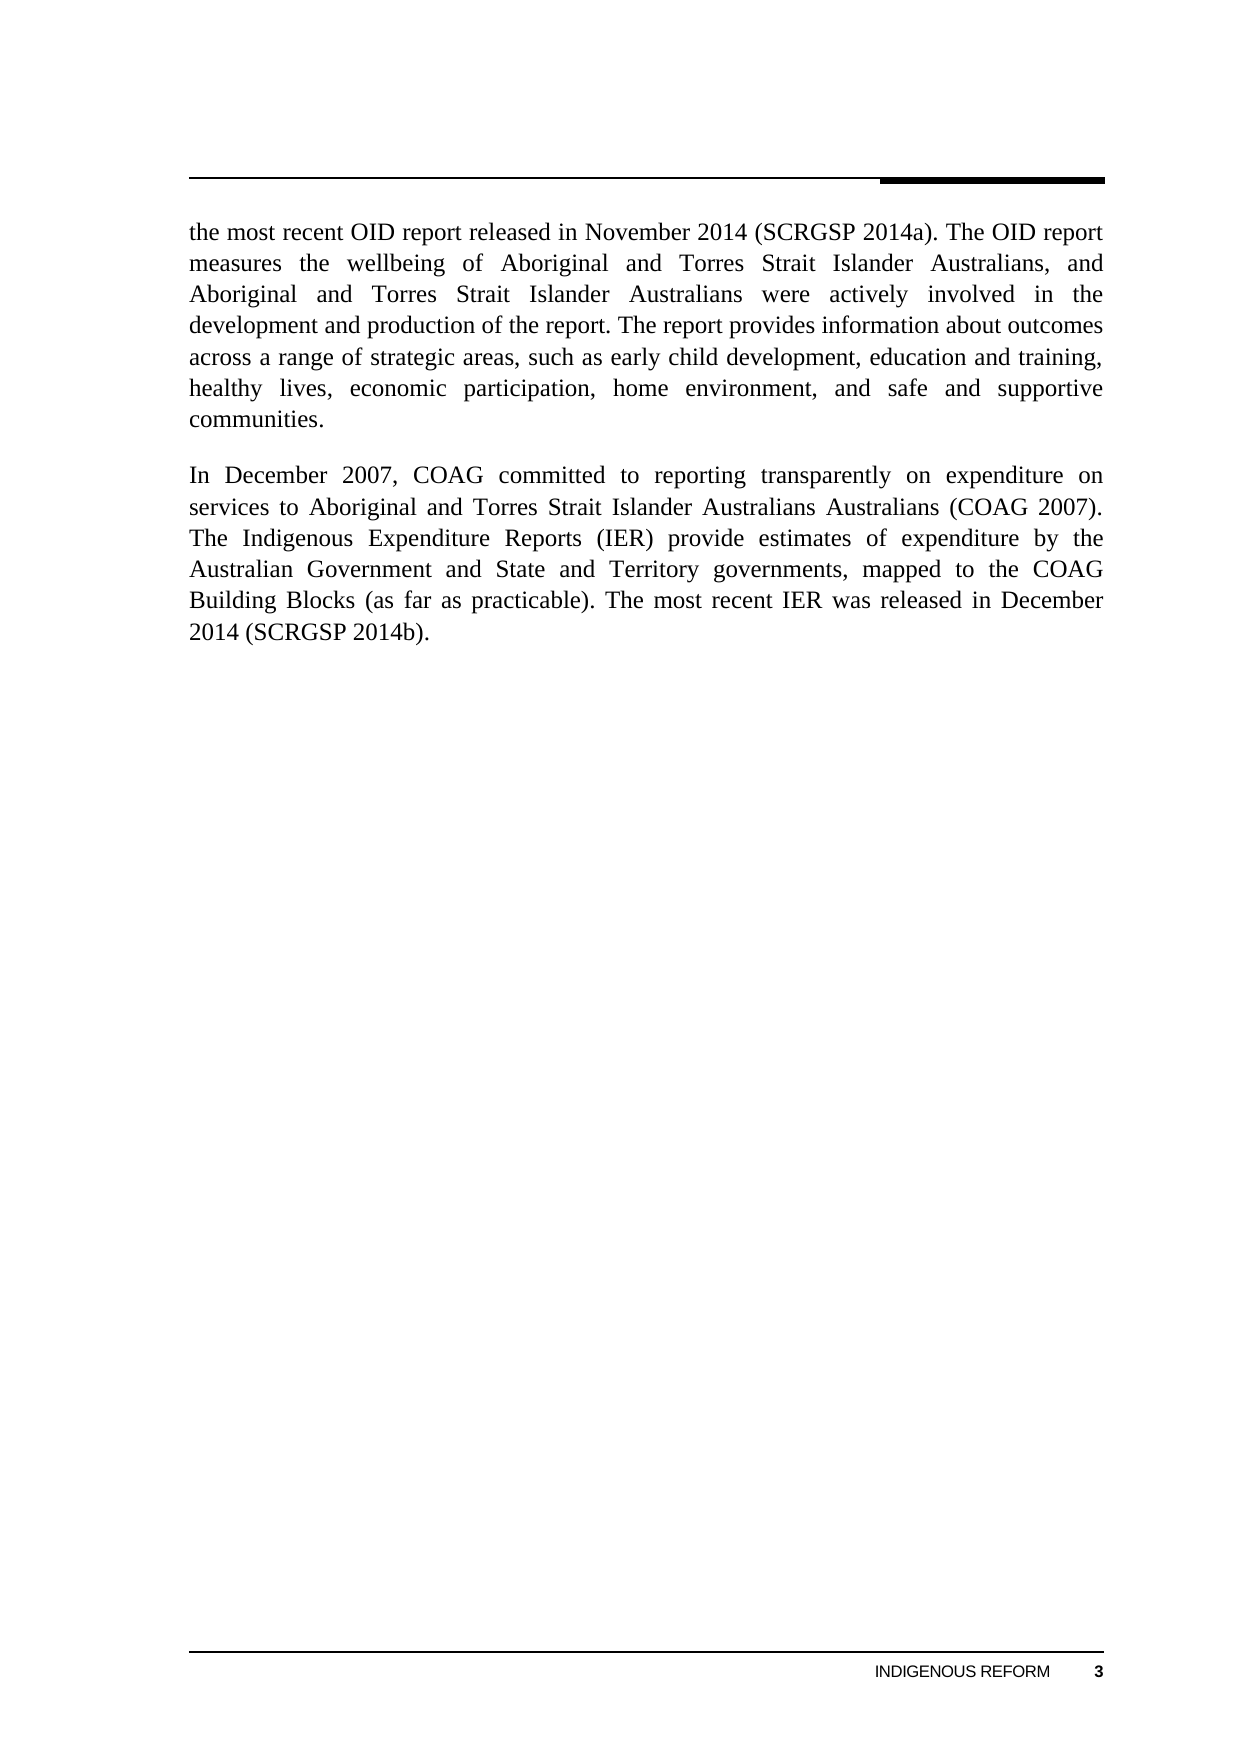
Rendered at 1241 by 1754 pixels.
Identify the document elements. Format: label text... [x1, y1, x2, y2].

text In December 2007, COAG committed to reporting transparently on expenditure on services to Aboriginal and Torres Strait Islander Australians Australians (COAG 2007). The Indigenous Expenditure Reports (IER) provide estimates of expenditure by the Australian Government and State and Territory governments, mapped to the COAG Building Blocks (as far as practicable). The most recent IER was released in December 2014 (SCRGSP 2014b). [189, 458, 1104, 646]
